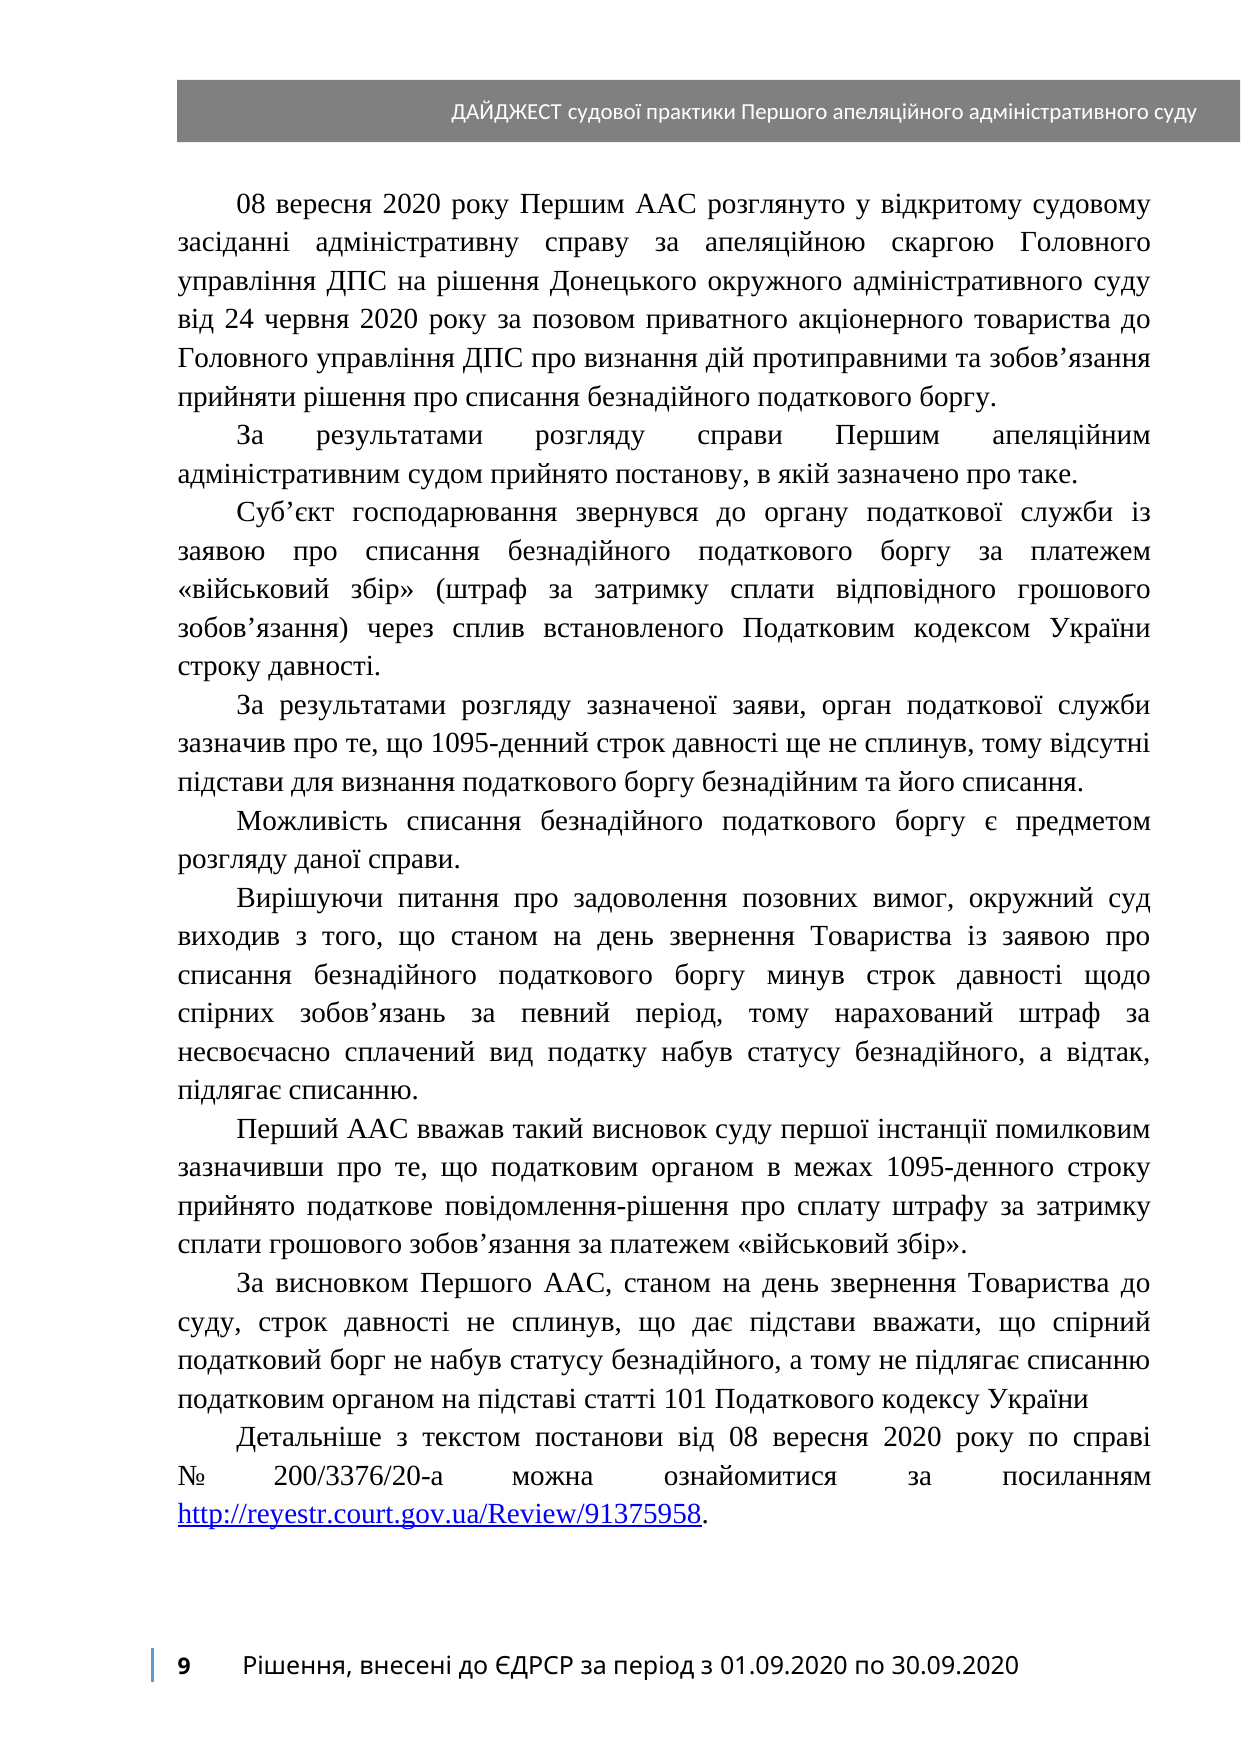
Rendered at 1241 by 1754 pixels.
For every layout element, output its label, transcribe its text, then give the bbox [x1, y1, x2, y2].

text За висновком Першого ААС, станом на день звернення Товариства до суду, строк давності не сплинув, що дає підстави вважати, що спірний податковий борг не набув статусу безнадійного, а тому не підлягає списанню податковим органом на підставі статті 101 Податкового кодексу України [177, 1265, 1152, 1414]
text Вирішуючи питання про задоволення позовних вимог, окружний суд виходив з того, що станом на день звернення Товариства із заявою про списання безнадійного податкового боргу минув строк давності щодо спірних зобов’язань за певний період, тому нарахований штраф за несвоєчасно сплачений вид податку набув статусу безнадійного, а відтак, підлягає списанню. [177, 880, 1152, 1106]
text Детальніше з текстом постанови від 08 вересня 2020 року по справі № 200/3376/20-а можна ознайомитися за посиланням http://reyestr.court.gov.ua/Review/91375958. [177, 1419, 1152, 1530]
text 08 вересня 2020 року Першим ААС розглянуто у відкритому судовому засіданні адміністративну справу за апеляційною скаргою Головного управління ДПС на рішення Донецького окружного адміністративного суду від 24 червня 2020 року за позовом приватного акціонерного товариства до Головного управління ДПС про визнання дій протиправними та зобов’язання прийняти рішення про списання безнадійного податкового боргу. [177, 186, 1152, 412]
text Можливість списання безнадійного податкового боргу є предметом розгляду даної справи. [177, 803, 1152, 875]
text Суб’єкт господарювання звернувся до органу податкової служби із заявою про списання безнадійного податкового боргу за платежем «військовий збір» (штраф за затримку сплати відповідного грошового зобов’язання) через сплив встановленого Податковим кодексом України строку давності. [177, 494, 1152, 682]
text Перший ААС вважав такий висновок суду першої інстанції помилковим зазначивши про те, що податковим органом в межах 1095-денного строку прийнято податкове повідомлення-рішення про сплату штрафу за затримку сплати грошового зобов’язання за платежем «військовий збір». [177, 1111, 1152, 1260]
text За результатами розгляду справи Першим апеляційним адміністративним судом прийнято постанову, в якій зазначено про таке. [177, 417, 1152, 489]
text За результатами розгляду зазначеної заяви, орган податкової служби зазначив про те, що 1095-денний строк давності ще не сплинув, тому відсутні підстави для визнання податкового боргу безнадійним та його списання. [177, 687, 1152, 798]
